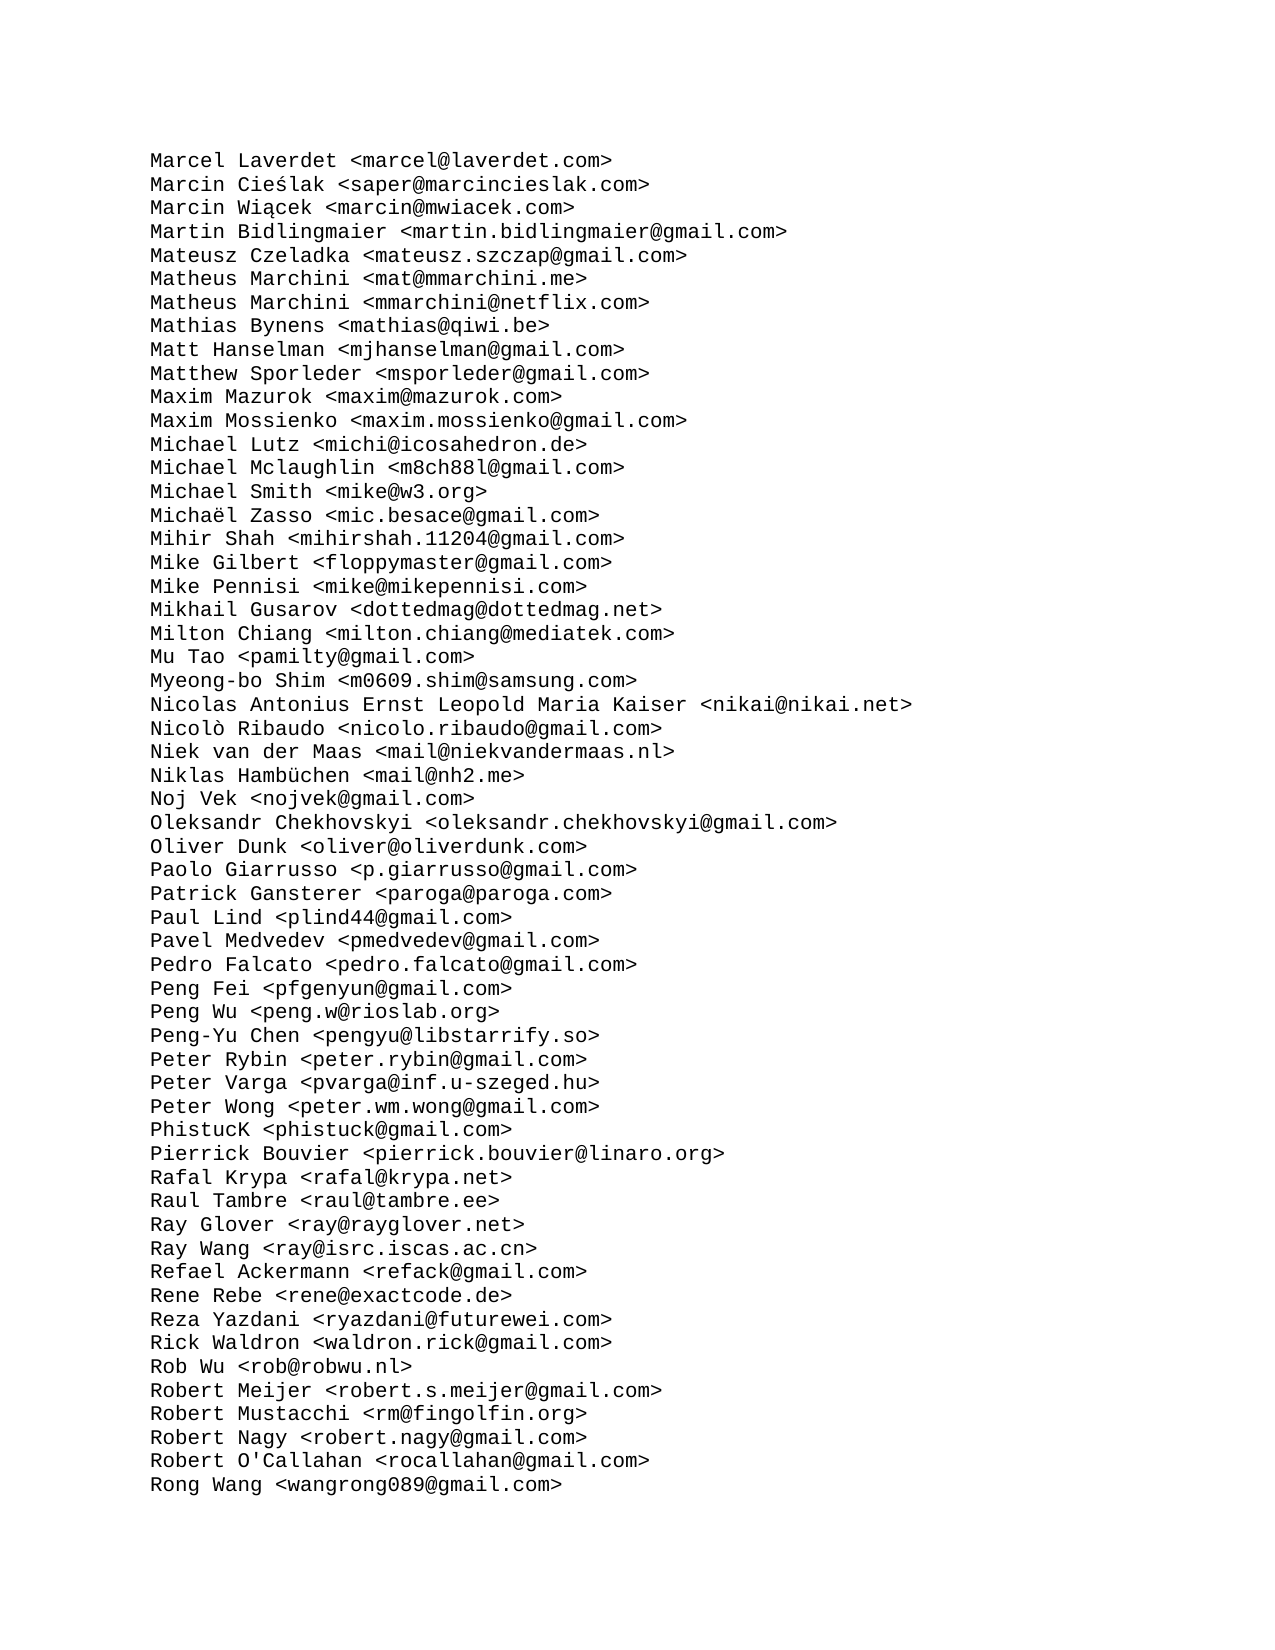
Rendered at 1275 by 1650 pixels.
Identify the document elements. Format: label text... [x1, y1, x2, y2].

text Ray Wang <ray@isrc.iscas.ac.cn> [150, 1238, 1125, 1261]
text Refael Ackermann <refack@gmail.com> [150, 1261, 1125, 1285]
text Martin Bidlingmaier <martin.bidlingmaier@gmail.com> [150, 221, 1125, 244]
text Nicolas Antonius Ernst Leopold Maria Kaiser <nikai@nikai.net> [150, 694, 1125, 717]
text Mikhail Gusarov <dottedmag@dottedmag.net> [150, 599, 1125, 623]
text Maxim Mossienko <maxim.mossienko@gmail.com> [150, 410, 1125, 434]
text Paolo Giarrusso <p.giarrusso@gmail.com> [150, 859, 1125, 883]
text Rick Waldron <waldron.rick@gmail.com> [150, 1332, 1125, 1356]
text Peng Wu <peng.w@rioslab.org> [150, 1001, 1125, 1025]
text Ray Glover <ray@rayglover.net> [150, 1214, 1125, 1238]
text Mateusz Czeladka <mateusz.szczap@gmail.com> [150, 244, 1125, 268]
text Peter Rybin <peter.rybin@gmail.com> [150, 1048, 1125, 1072]
text Matthew Sporleder <msporleder@gmail.com> [150, 363, 1125, 386]
text Robert O'Callahan <rocallahan@gmail.com> [150, 1451, 1125, 1474]
text Marcin Cieślak <saper@marcincieslak.com> [150, 174, 1125, 197]
text Peng Fei <pfgenyun@gmail.com> [150, 978, 1125, 1001]
text Mike Gilbert <floppymaster@gmail.com> [150, 552, 1125, 576]
text Milton Chiang <milton.chiang@mediatek.com> [150, 623, 1125, 647]
text Reza Yazdani <ryazdani@futurewei.com> [150, 1309, 1125, 1332]
text Niklas Hambüchen <mail@nh2.me> [150, 765, 1125, 788]
text Maxim Mazurok <maxim@mazurok.com> [150, 386, 1125, 410]
text Pierrick Bouvier <pierrick.bouvier@linaro.org> [150, 1143, 1125, 1167]
text Rob Wu <rob@robwu.nl> [150, 1356, 1125, 1379]
text Oliver Dunk <oliver@oliverdunk.com> [150, 836, 1125, 859]
text Peter Wong <peter.wm.wong@gmail.com> [150, 1096, 1125, 1119]
text Mike Pennisi <mike@mikepennisi.com> [150, 576, 1125, 599]
text Matt Hanselman <mjhanselman@gmail.com> [150, 339, 1125, 363]
text Peter Varga <pvarga@inf.u-szeged.hu> [150, 1072, 1125, 1096]
text Oleksandr Chekhovskyi <oleksandr.chekhovskyi@gmail.com> [150, 812, 1125, 836]
text Patrick Gansterer <paroga@paroga.com> [150, 883, 1125, 907]
text Matheus Marchini <mat@mmarchini.me> [150, 268, 1125, 292]
text Michael Lutz <michi@icosahedron.de> [150, 434, 1125, 457]
text Mathias Bynens <mathias@qiwi.be> [150, 316, 1125, 339]
text Niek van der Maas <mail@niekvandermaas.nl> [150, 741, 1125, 765]
text Michael Smith <mike@w3.org> [150, 481, 1125, 505]
text Mu Tao <pamilty@gmail.com> [150, 647, 1125, 670]
text Peng-Yu Chen <pengyu@libstarrify.so> [150, 1025, 1125, 1048]
text Mihir Shah <mihirshah.11204@gmail.com> [150, 528, 1125, 552]
text Robert Mustacchi <rm@fingolfin.org> [150, 1403, 1125, 1427]
text Michaël Zasso <mic.besace@gmail.com> [150, 505, 1125, 528]
text Noj Vek <nojvek@gmail.com> [150, 788, 1125, 812]
text PhistucK <phistuck@gmail.com> [150, 1119, 1125, 1143]
text Marcel Laverdet <marcel@laverdet.com> [150, 150, 1125, 174]
text Paul Lind <plind44@gmail.com> [150, 907, 1125, 930]
text Robert Meijer <robert.s.meijer@gmail.com> [150, 1379, 1125, 1403]
text Myeong-bo Shim <m0609.shim@samsung.com> [150, 670, 1125, 694]
text Robert Nagy <robert.nagy@gmail.com> [150, 1427, 1125, 1451]
text Pedro Falcato <pedro.falcato@gmail.com> [150, 954, 1125, 978]
text Marcin Wiącek <marcin@mwiacek.com> [150, 197, 1125, 221]
text Rong Wang <wangrong089@gmail.com> [150, 1474, 1125, 1498]
text Nicolò Ribaudo <nicolo.ribaudo@gmail.com> [150, 717, 1125, 741]
text Pavel Medvedev <pmedvedev@gmail.com> [150, 930, 1125, 954]
text Rafal Krypa <rafal@krypa.net> [150, 1167, 1125, 1190]
text Matheus Marchini <mmarchini@netflix.com> [150, 292, 1125, 316]
text Raul Tambre <raul@tambre.ee> [150, 1190, 1125, 1214]
text Rene Rebe <rene@exactcode.de> [150, 1285, 1125, 1309]
text Michael Mclaughlin <m8ch88l@gmail.com> [150, 457, 1125, 481]
